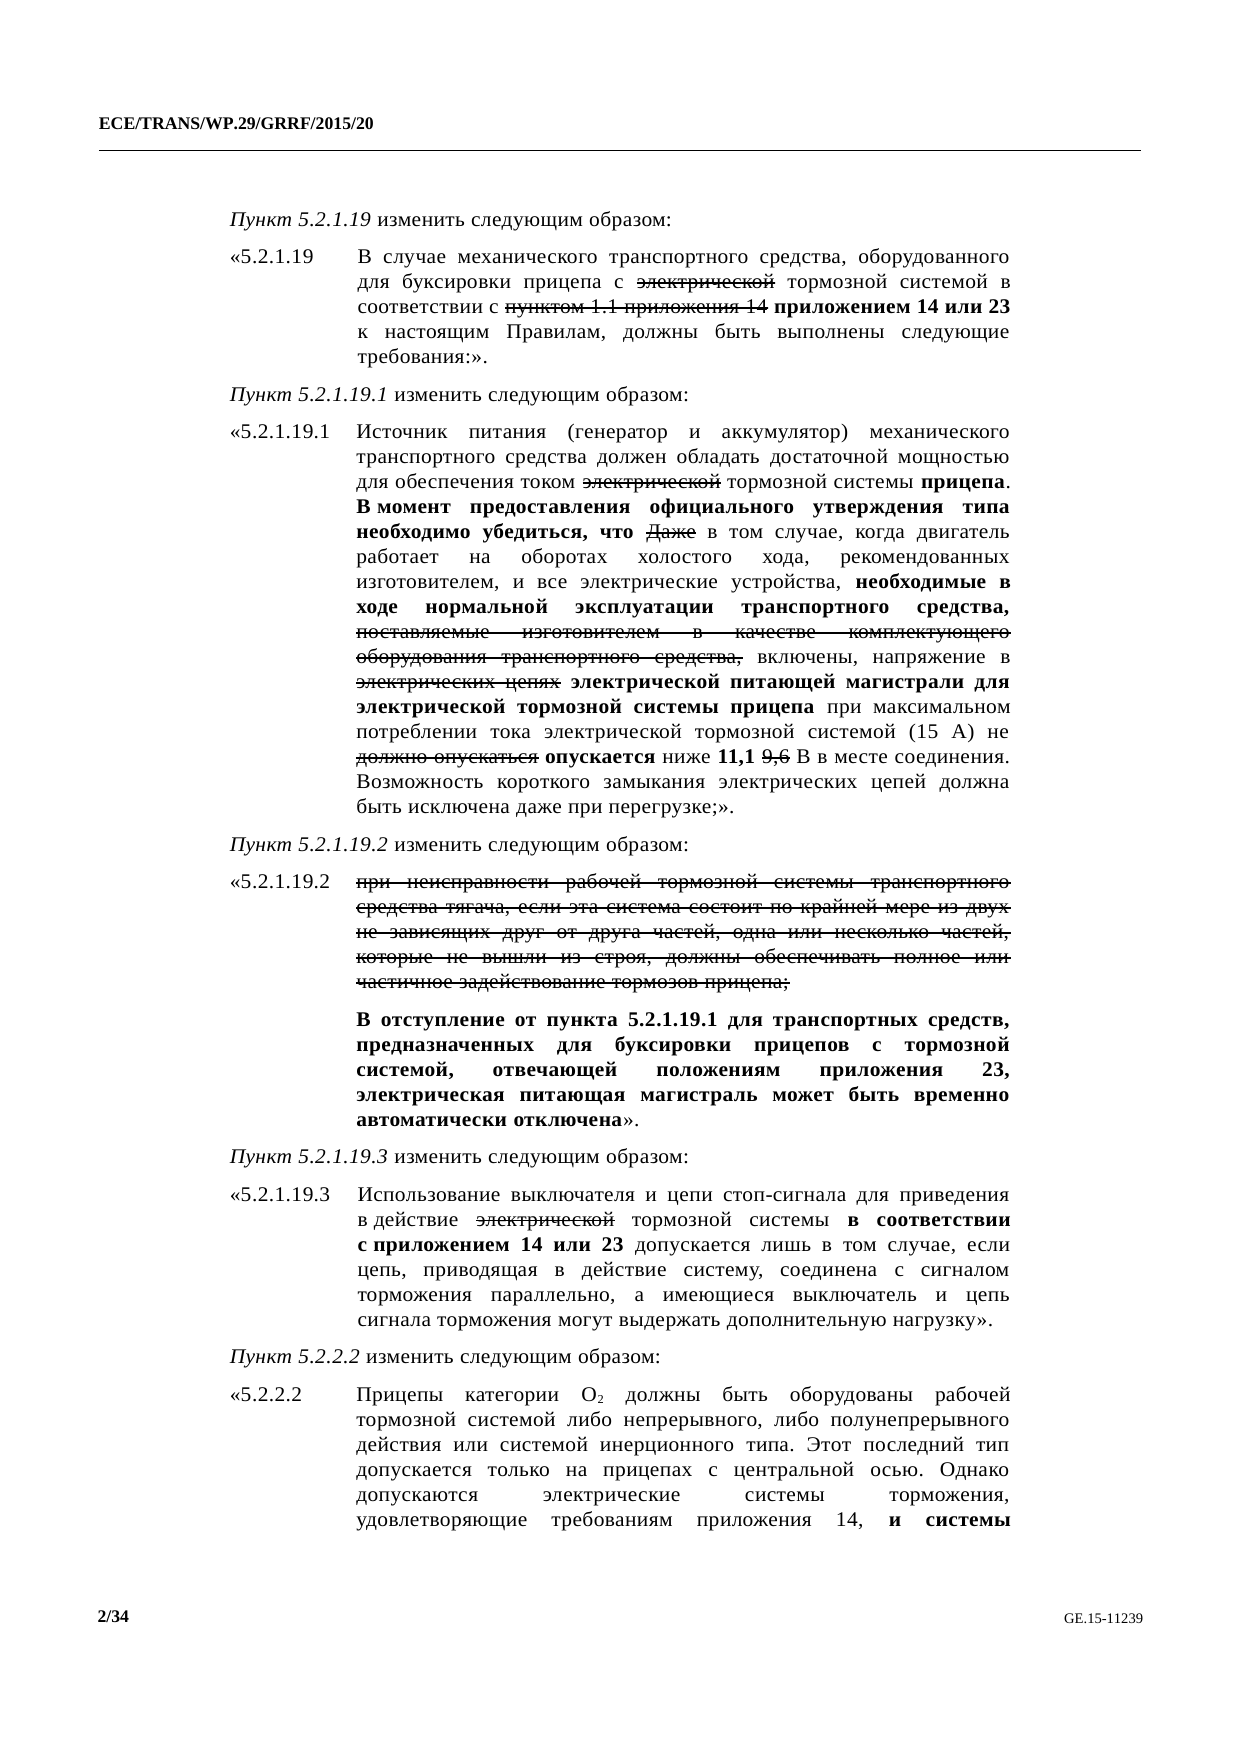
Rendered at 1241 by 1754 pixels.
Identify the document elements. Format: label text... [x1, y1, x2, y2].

text Пункт 5.2.2.2 изменить следующим образом: [229, 1344, 1011, 1369]
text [229, 1381, 1011, 1531]
text Пункт 5.2.1.19 изменить следующим образом: [229, 206, 1011, 231]
text Пункт 5.2.1.19.1 изменить следующим образом: [229, 381, 1011, 406]
text «5.2.1.19 В случае механического транспортного средства, оборудованного для буксировки прицепа с электрической тормозной системой в соответствии с пунктом 1.1 приложения 14 приложением 14 или 23 к настоящим Правилам, должны быть выполнены следующие требования:». [229, 244, 1011, 369]
text Пункт 5.2.1.19.2 изменить следующим образом: [229, 831, 1011, 856]
text «5.2.1.19.3 Использование выключателя и цепи стоп-сигнала для приведения в действие электрической тормозной системы в соответствии с приложением 14 или 23 допускается лишь в том случае, если цепь, приводящая в действие систему, соединена с сигналом торможения параллельно, а имеющиеся выключатель и цепь сигнала торможения могут выдержать дополнительную нагрузку». [229, 1181, 1011, 1331]
text «5.2.1.19.1 Источник питания (генератор и аккумулятор) механического транспортного средства должен обладать достаточной мощностью для обеспечения током электрической тормозной системы прицепа. В момент предоставления официального утверждения типа необходимо убедиться, что Даже в том случае, когда двигатель работает на оборотах холостого хода, рекомендованных изготовителем, и все электрические устройства, необходимые в ходе нормальной эксплуатации транспортного средства, поставляемые изготовителем в качестве комплектующего оборудования транспортного средства, включены, напряжение в электрических цепях электрической питающей магистрали для электрической тормозной системы прицепа при максимальном потреблении тока электрической тормозной системой (15 А) не должно опускаться опускается ниже 11,1 9,6 В в месте соединения. Возможность короткого замыкания электрических цепей должна быть исключена даже при перегрузке;». [229, 419, 1011, 819]
text «5.2.1.19.2 при неисправности рабочей тормозной системы транспортного средства-тягача, если эта система состоит по крайней мере из двух не зависящих друг от друга частей, одна или несколько частей, которые не вышли из строя, должны обеспечивать полное или частичное задействование тормозов прицепа; [229, 869, 1011, 994]
text В отступление от пункта 5.2.1.19.1 для транспортных средств, предназначенных для буксировки прицепов с тормозной системой, отвечающей положениям приложения 23, электрическая питающая магистраль может быть временно автоматически отключена». [356, 1006, 1011, 1131]
text Пункт 5.2.1.19.3 изменить следующим образом: [229, 1144, 1011, 1169]
